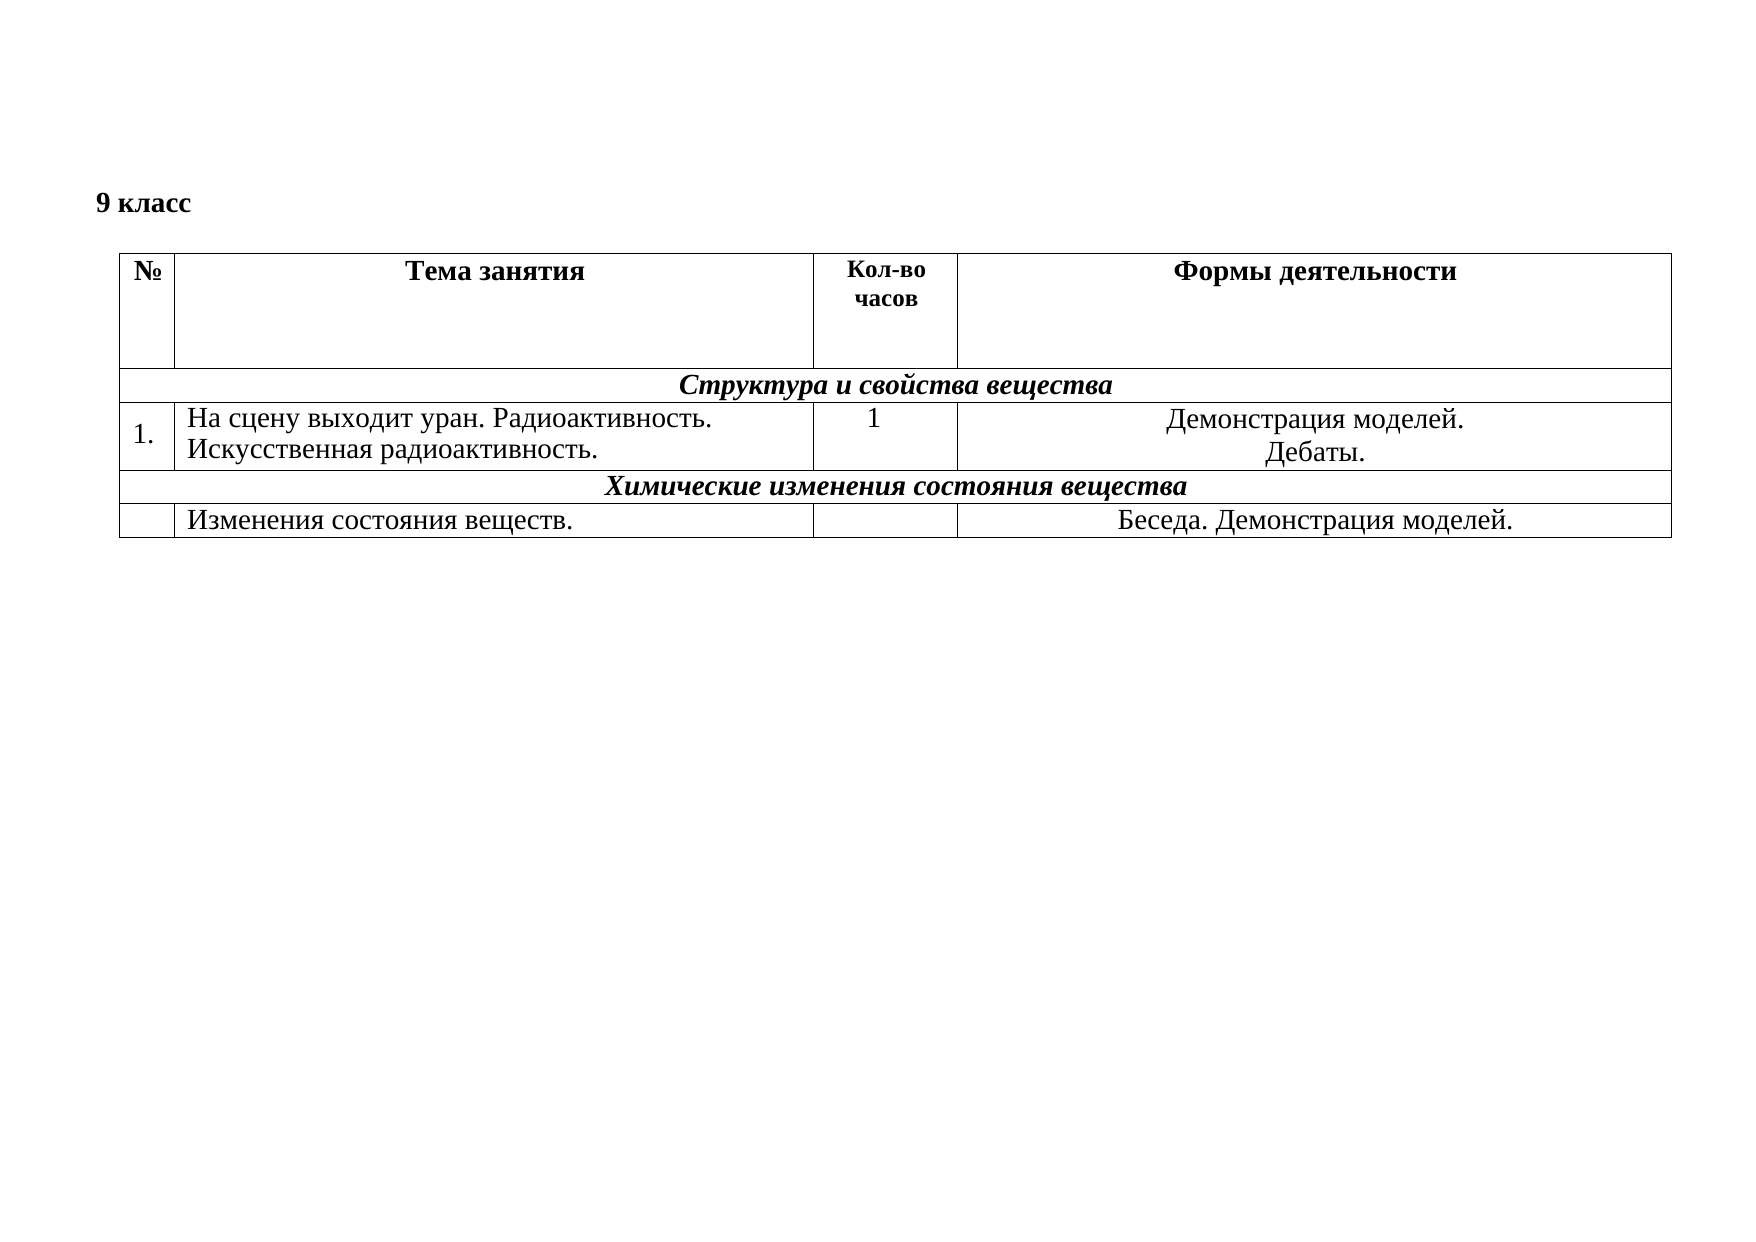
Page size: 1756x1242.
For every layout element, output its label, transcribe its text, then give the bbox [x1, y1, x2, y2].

text 9 класс [96, 185, 1552, 218]
table_cell Структура и свойства вещества [120, 369, 1671, 402]
table_cell На сцену выходит уран. Радиоактивность. Искусственная радиоактивность. [175, 403, 813, 470]
table_header № [120, 254, 174, 368]
table_header Кол-во часов [814, 254, 957, 368]
table_cell Изменения состояния веществ. [175, 504, 813, 537]
table_header Формы деятельности [958, 254, 1671, 368]
table_cell 1. [120, 403, 174, 470]
table_cell [814, 504, 957, 537]
table_cell [120, 504, 174, 537]
table_cell Демонстрация моделей. Дебаты. [958, 403, 1671, 470]
table_cell 1 [814, 403, 957, 470]
table_header Тема занятия [175, 254, 813, 368]
table_cell Беседа. Демонстрация моделей. [958, 504, 1671, 537]
table_cell Химические изменения состояния вещества [120, 471, 1671, 503]
